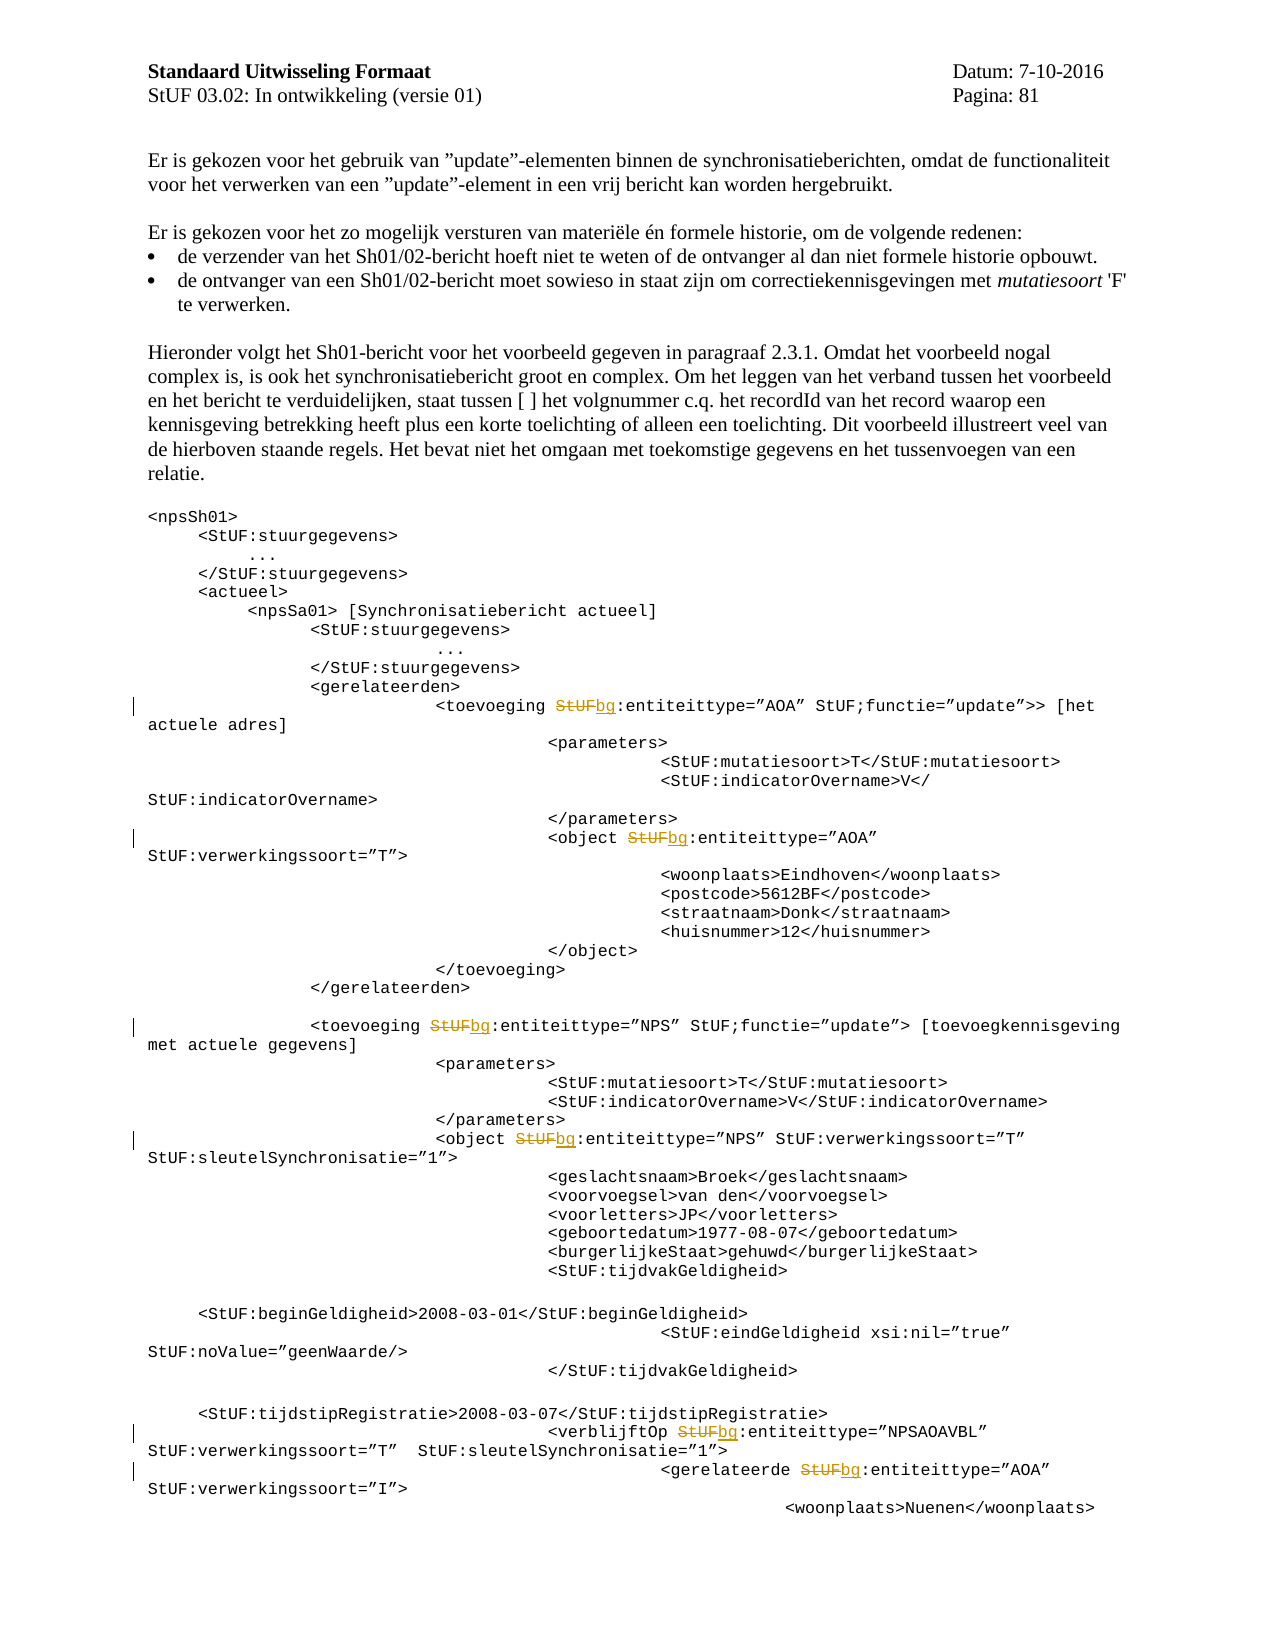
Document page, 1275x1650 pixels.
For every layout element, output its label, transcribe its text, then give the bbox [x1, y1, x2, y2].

text <woonplaats>Nuenen</woonplaats> [148, 1499, 1127, 1518]
text <npsSa01> [Synchronisatiebericht actueel] [148, 603, 1127, 622]
text ... [148, 546, 1127, 565]
text <verblijftOp :entiteittype=”NPSAOAVBL” StUF:verwerkingssoort=”T” StUF:sleutelSynchronisatie=”1”> [148, 1424, 1127, 1462]
text <StUF:indicatorOvername>V</StUF:indicatorOvername> [148, 1093, 1127, 1112]
text <woonplaats>Eindhoven</woonplaats> [148, 867, 1127, 886]
text </parameters> [148, 1112, 1127, 1131]
text </StUF:stuurgegevens> [148, 659, 1127, 678]
text <postcode>5612BF</postcode> [148, 886, 1127, 904]
text <huisnummer>12</huisnummer> [148, 923, 1127, 942]
text <StUF:mutatiesoort>T</StUF:mutatiesoort> [148, 754, 1127, 773]
text <StUF:mutatiesoort>T</StUF:mutatiesoort> [148, 1074, 1127, 1093]
text <straatnaam>Donk</straatnaam> [148, 904, 1127, 923]
text </StUF:stuurgegevens> [148, 565, 1127, 584]
text <geboortedatum>1977-08-07</geboortedatum> [148, 1225, 1127, 1244]
text </StUF:tijdvakGeldigheid> [148, 1362, 1127, 1381]
text </object> [148, 942, 1127, 961]
text Er is gekozen voor het zo mogelijk versturen van materiële én formele historie, om de volgende redenen: [148, 220, 1127, 244]
text </gerelateerden> [148, 980, 1127, 999]
text <burgerlijkeStaat>gehuwd</burgerlijkeStaat> [148, 1244, 1127, 1263]
text ... [148, 641, 1127, 659]
text <npsSh01> [148, 509, 1127, 527]
text </toevoeging> [148, 961, 1127, 980]
text <StUF:tijdvakGeldigheid> [148, 1263, 1127, 1282]
text <StUF:stuurgegevens> [148, 622, 1127, 641]
text <toevoeging :entiteittype=”AOA” StUF;functie=”update”>> [het actuele adres] [148, 697, 1127, 735]
text Er is gekozen voor het gebruik van ”update”-elementen binnen de synchronisatieberichten, omdat de functionaliteit voor het verwerken van een ”update”-element in een vrij bericht kan worden hergebruikt. [148, 148, 1127, 196]
list de verzender van het Sh01/02-bericht hoeft niet te weten of de ontvanger al dan niet formele historie opbouwt. [148, 244, 1127, 268]
text <toevoeging :entiteittype=”NPS” StUF;functie=”update”> [toevoegkennisgeving met actuele gegevens] [148, 1018, 1127, 1055]
text <gerelateerden> [148, 678, 1127, 697]
text <StUF:indicatorOvername>V</ StUF:indicatorOvername> [148, 773, 1127, 810]
text Hieronder volgt het Sh01-bericht voor het voorbeeld gegeven in paragraaf 2.3.1. Omdat het voorbeeld nogal complex is, is ook het synchronisatiebericht groot en complex. Om het leggen van het verband tussen het voorbeeld en het bericht te verduidelijken, staat tussen [ ] het volgnummer c.q. het recordId van het record waarop een kennisgeving betrekking heeft plus een korte toelichting of alleen een toelichting. Dit voorbeeld illustreert veel van de hierboven staande regels. Het bevat niet het omgaan met toekomstige gegevens en het tussenvoegen van een relatie. [148, 340, 1127, 484]
text <StUF:beginGeldigheid>2008-03-01</StUF:beginGeldigheid> [148, 1282, 1127, 1324]
text </parameters> [148, 810, 1127, 829]
text <object :entiteittype=”AOA” StUF:verwerkingssoort=”T”> [148, 829, 1127, 867]
text <parameters> [148, 1055, 1127, 1074]
text <StUF:tijdstipRegistratie>2008-03-07</StUF:tijdstipRegistratie> [148, 1381, 1127, 1424]
text <geslachtsnaam>Broek</geslachtsnaam> [148, 1168, 1127, 1187]
text <parameters> [148, 735, 1127, 754]
text <voorvoegsel>van den</voorvoegsel> [148, 1187, 1127, 1206]
text <voorletters>JP</voorletters> [148, 1206, 1127, 1225]
list de ontvanger van een Sh01/02-bericht moet sowieso in staat zijn om correctiekennisgevingen met mutatiesoort 'F' te verwerken. [148, 268, 1127, 316]
text <object :entiteittype=”NPS” StUF:verwerkingssoort=”T” StUF:sleutelSynchronisatie=”1”> [148, 1131, 1127, 1168]
text <gerelateerde :entiteittype=”AOA” StUF:verwerkingssoort=”I”> [148, 1462, 1127, 1499]
text <StUF:stuurgegevens> [148, 527, 1127, 546]
text <actueel> [148, 584, 1127, 603]
text <StUF:eindGeldigheid xsi:nil=”true” StUF:noValue=”geenWaarde/> [148, 1324, 1127, 1362]
